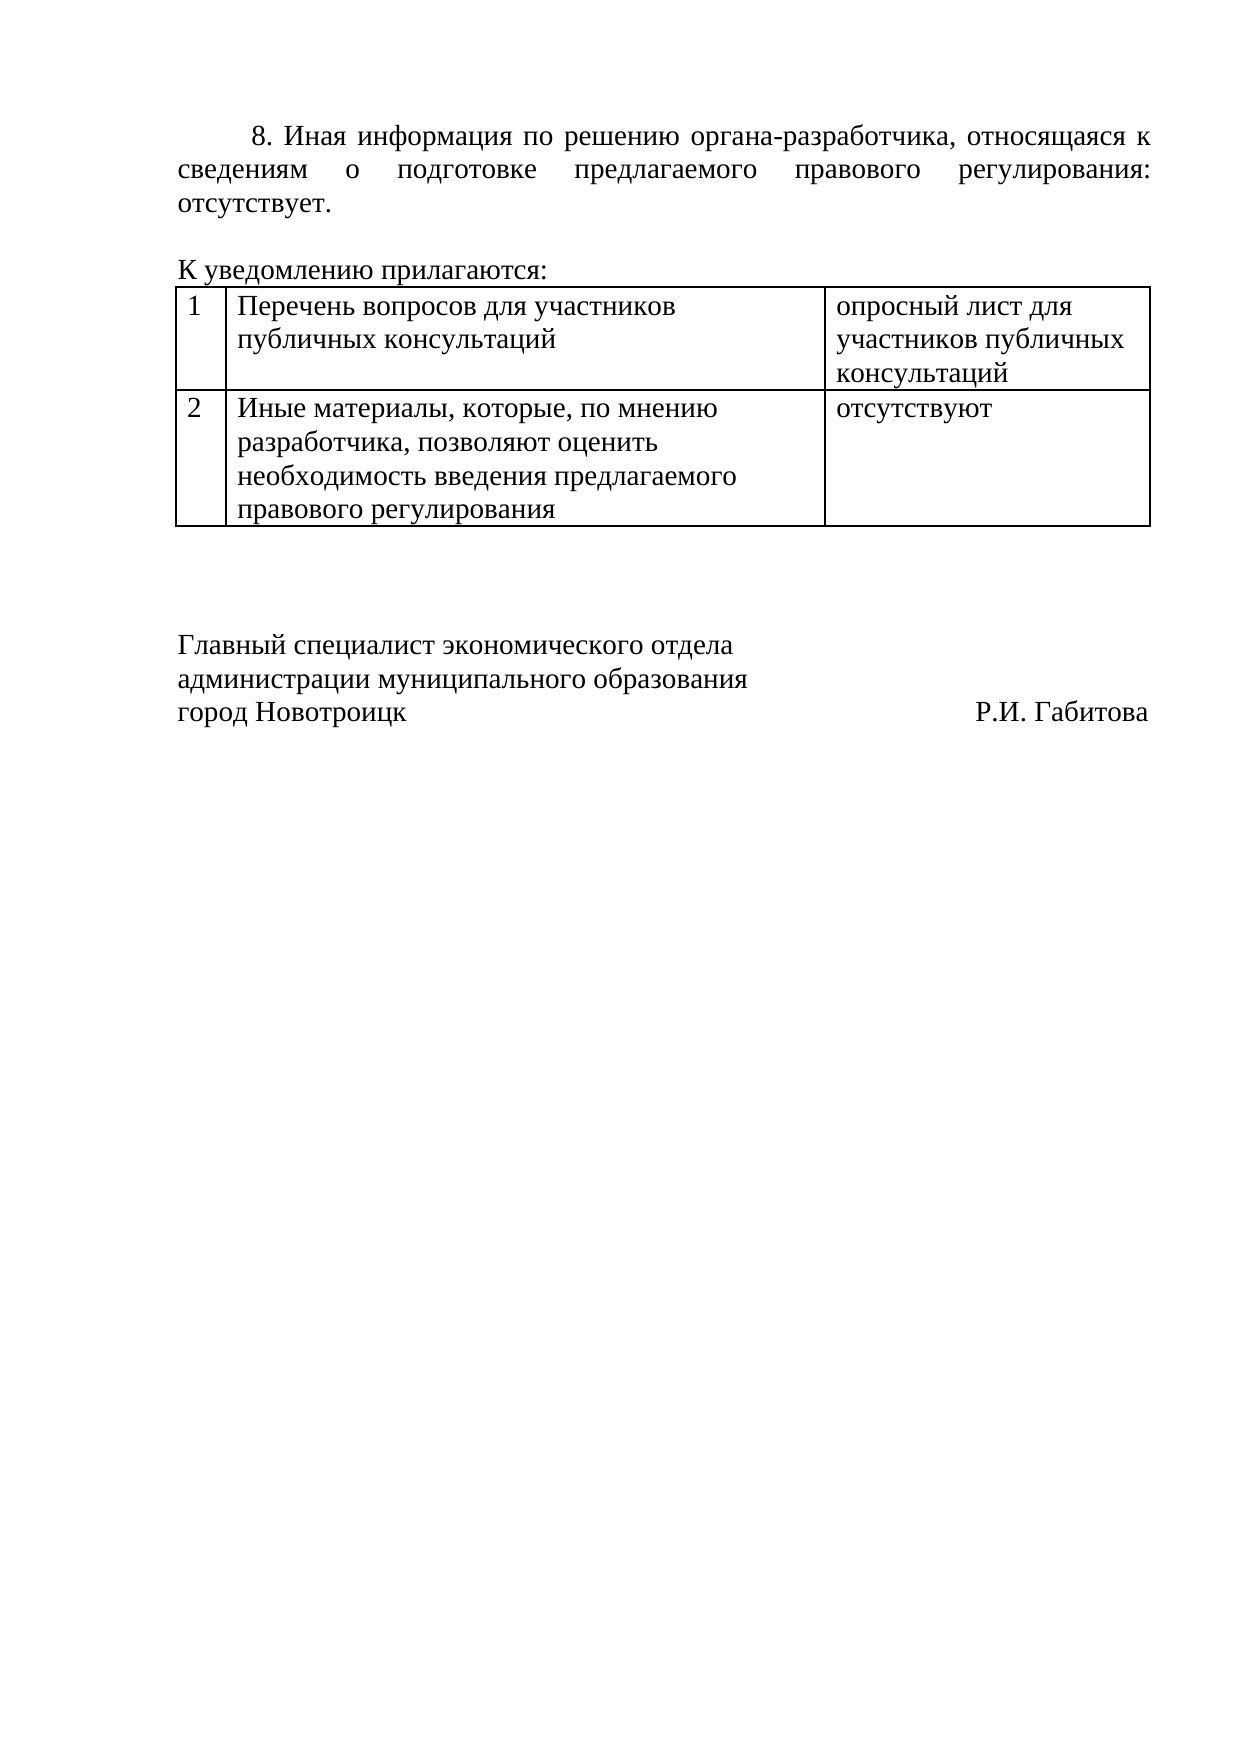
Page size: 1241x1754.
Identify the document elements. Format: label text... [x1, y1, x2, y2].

list администрации муниципального образования [177, 661, 1152, 694]
table_header 1 [177, 288, 225, 388]
table_header Перечень вопросов для участников публичных консультаций [227, 288, 824, 388]
table_header опросный лист для участников публичных консультаций [826, 288, 1149, 388]
text 8. Иная информация по решению органа-разработчика, относящаяся к сведениям о подготовке предлагаемого правового регулирования: отсутствует. [177, 118, 1152, 219]
list город Новотроицк Р.И. Габитова [177, 694, 1152, 728]
table_cell Иные материалы, которые, по мнению разработчика, позволяют оценить необходимость введения предлагаемого правового регулирования [227, 391, 824, 525]
table_cell 2 [177, 391, 225, 525]
text К уведомлению прилагаются: [177, 252, 1152, 286]
table_cell отсутствуют [826, 391, 1149, 525]
list Главный специалист экономического отдела [177, 627, 1152, 661]
